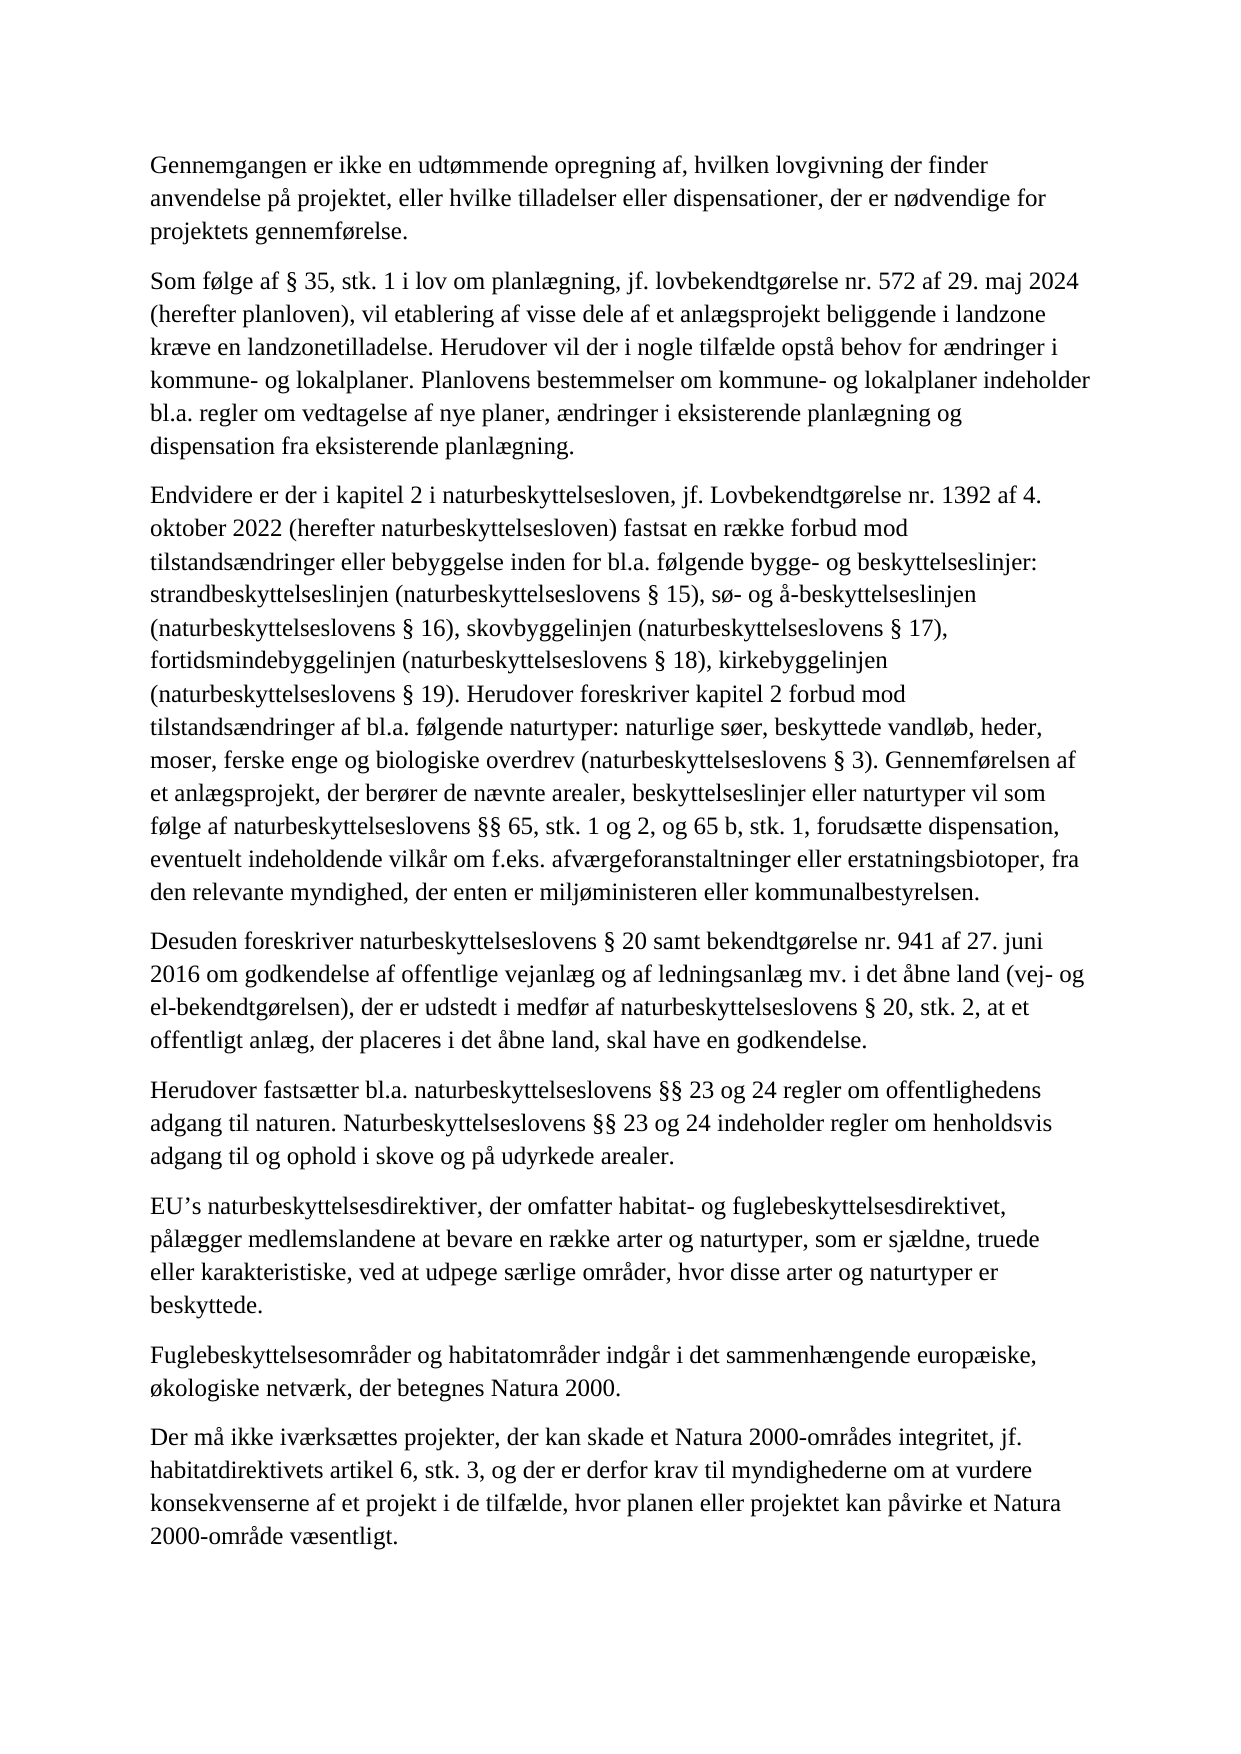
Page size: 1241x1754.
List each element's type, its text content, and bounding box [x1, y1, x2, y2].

text Som følge af § 35, stk. 1 i lov om planlægning, jf. lovbekendtgørelse nr. 572 af 29. maj 2024 (herefter planloven), vil etablering af visse dele af et anlægsprojekt beliggende i landzone kræve en landzonetilladelse. Herudover vil der i nogle tilfælde opstå behov for ændringer i kommune- og lokalplaner. Planlovens bestemmelser om kommune- og lokalplaner indeholder bl.a. regler om vedtagelse af nye planer, ændringer i eksisterende planlægning og dispensation fra eksisterende planlægning. [150, 266, 1090, 459]
text Endvidere er der i kapitel 2 i naturbeskyttelsesloven, jf. Lovbekendtgørelse nr. 1392 af 4. oktober 2022 (herefter naturbeskyttelsesloven) fastsat en række forbud mod tilstandsændringer eller bebyggelse inden for bl.a. følgende bygge- og beskyttelseslinjer: strandbeskyttelseslinjen (naturbeskyttelseslovens § 15), sø- og å-beskyttelseslinjen (naturbeskyttelseslovens § 16), skovbyggelinjen (naturbeskyttelseslovens § 17), fortidsmindebyggelinjen (naturbeskyttelseslovens § 18), kirkebyggelinjen (naturbeskyttelseslovens § 19). Herudover foreskriver kapitel 2 forbud mod tilstandsændringer af bl.a. følgende naturtyper: naturlige søer, beskyttede vandløb, heder, moser, ferske enge og biologiske overdrev (naturbeskyttelseslovens § 3). Gennemførelsen af et anlægsprojekt, der berører de nævnte arealer, beskyttelseslinjer eller naturtyper vil som følge af naturbeskyttelseslovens §§ 65, stk. 1 og 2, og 65 b, stk. 1, forudsætte dispensation, eventuelt indeholdende vilkår om f.eks. afværgeforanstaltninger eller erstatningsbiotoper, fra den relevante myndighed, der enten er miljøministeren eller kommunalbestyrelsen. [150, 481, 1090, 906]
text Gennemgangen er ikke en udtømmende opregning af, hvilken lovgivning der finder anvendelse på projektet, eller hvilke tilladelser eller dispensationer, der er nødvendige for projektets gennemførelse. [150, 150, 1090, 245]
text Desuden foreskriver naturbeskyttelseslovens § 20 samt bekendtgørelse nr. 941 af 27. juni 2016 om godkendelse af offentlige vejanlæg og af ledningsanlæg mv. i det åbne land (vej- og el-bekendtgørelsen), der er udstedt i medfør af naturbeskyttelseslovens § 20, stk. 2, at et offentligt anlæg, der placeres i det åbne land, skal have en godkendelse. [150, 926, 1090, 1054]
text Der må ikke iværksættes projekter, der kan skade et Natura 2000-områdes integritet, jf. habitatdirektivets artikel 6, stk. 3, og der er derfor krav til myndighederne om at vurdere konsekvenserne af et projekt i de tilfælde, hvor planen eller projektet kan påvirke et Natura 2000-område væsentligt. [150, 1422, 1090, 1550]
text Herudover fastsætter bl.a. naturbeskyttelseslovens §§ 23 og 24 regler om offentlighedens adgang til naturen. Naturbeskyttelseslovens §§ 23 og 24 indeholder regler om henholdsvis adgang til og ophold i skove og på udyrkede arealer. [150, 1075, 1090, 1170]
text EU’s naturbeskyttelsesdirektiver, der omfatter habitat- og fuglebeskyttelsesdirektivet, pålægger medlemslandene at bevare en række arter og naturtyper, som er sjældne, truede eller karakteristiske, ved at udpege særlige områder, hvor disse arter og naturtyper er beskyttede. [150, 1191, 1090, 1319]
text Fuglebeskyttelsesområder og habitatområder indgår i det sammenhængende europæiske, økologiske netværk, der betegnes Natura 2000. [150, 1340, 1090, 1401]
